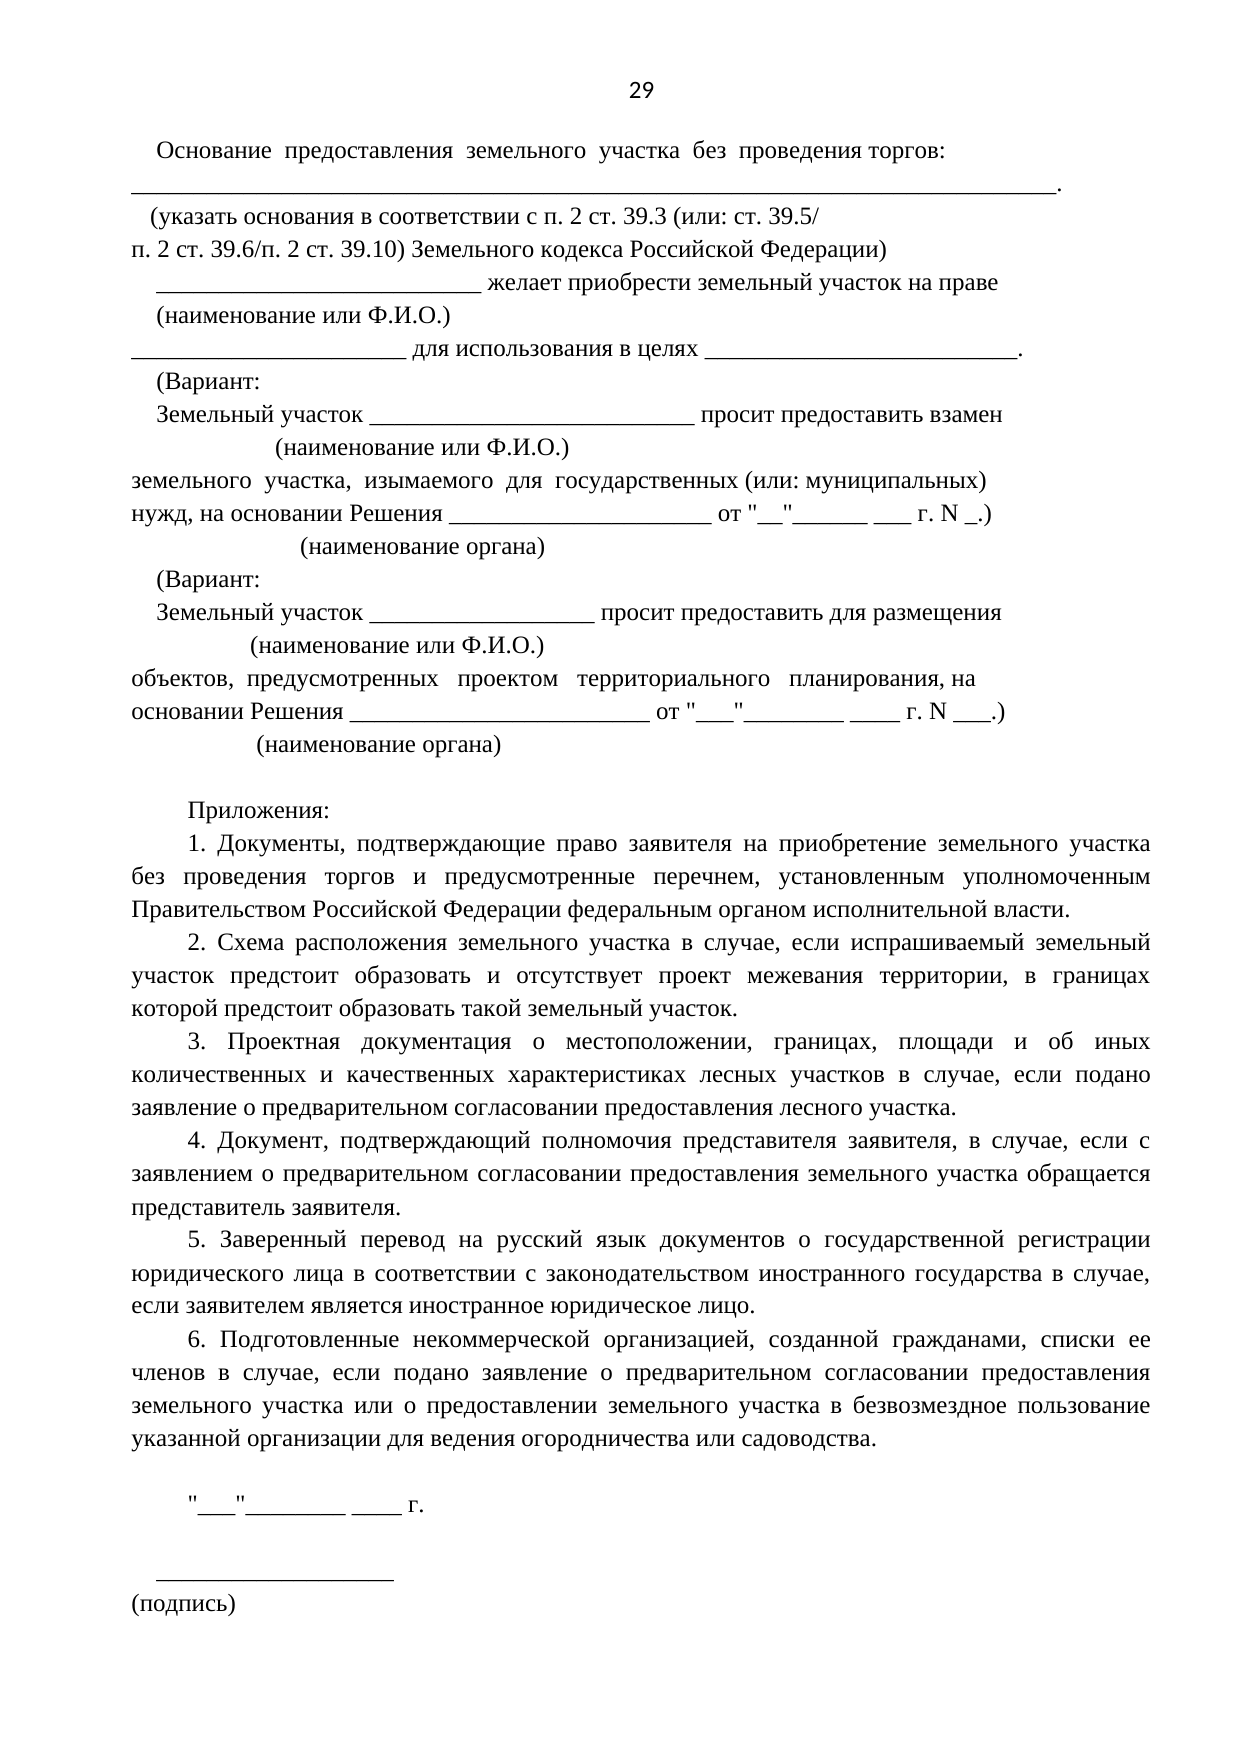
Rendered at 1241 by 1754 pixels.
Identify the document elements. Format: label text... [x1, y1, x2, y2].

text Земельный участок __________________ просит предоставить для размещения [131, 597, 1152, 626]
text "___"________ ____ г. [131, 1489, 1152, 1517]
text нужд, на основании Решения _____________________ от "__"______ ___ г. N _.) [131, 498, 1152, 527]
text 6. Подготовленные некоммерческой организацией, созданной гражданами, списки ее членов в случае, если подано заявление о предварительном согласовании предоставления земельного участка или о предоставлении земельного участка в безвозмездное пользование указанной организации для ведения огородничества или садоводства. [131, 1324, 1152, 1451]
text (наименование органа) [131, 531, 1152, 560]
text (Вариант: [131, 564, 1152, 593]
text (указать основания в соответствии с п. 2 ст. 39.3 (или: ст. 39.5/ [131, 201, 1152, 230]
text (Вариант: [131, 366, 1152, 395]
text 5. Заверенный перевод на русский язык документов о государственной регистрации юридического лица в соответствии с законодательством иностранного государства в случае, если заявителем является иностранное юридическое лицо. [131, 1224, 1152, 1319]
text п. 2 ст. 39.6/п. 2 ст. 39.10) Земельного кодекса Российской Федерации) [131, 234, 1152, 263]
text земельного участка, изымаемого для государственных (или: муниципальных) [131, 465, 1152, 494]
text __________________________________________________________________________. [131, 168, 1152, 197]
text Земельный участок __________________________ просит предоставить взамен [131, 399, 1152, 428]
text __________________________ желает приобрести земельный участок на праве [131, 267, 1152, 296]
text 2. Схема расположения земельного участка в случае, если испрашиваемый земельный участок предстоит образовать и отсутствует проект межевания территории, в границах которой предстоит образовать такой земельный участок. [131, 927, 1152, 1022]
text ______________________ для использования в целях _________________________. [131, 333, 1152, 362]
text Приложения: [131, 795, 1152, 824]
text (наименование или Ф.И.О.) [131, 432, 1152, 461]
text (наименование или Ф.И.О.) [131, 300, 1152, 329]
text (наименование органа) [131, 729, 1152, 758]
text 4. Документ, подтверждающий полномочия представителя заявителя, в случае, если с заявлением о предварительном согласовании предоставления земельного участка обращается представитель заявителя. [131, 1126, 1152, 1220]
text (подпись) [131, 1588, 1152, 1617]
text Основание предоставления земельного участка без проведения торгов: [131, 135, 1152, 164]
text объектов, предусмотренных проектом территориального планирования, на [131, 663, 1152, 692]
text 1. Документы, подтверждающие право заявителя на приобретение земельного участка без проведения торгов и предусмотренные перечнем, установленным уполномоченным Правительством Российской Федерации федеральным органом исполнительной власти. [131, 828, 1152, 923]
text ___________________ [131, 1555, 1152, 1583]
text 3. Проектная документация о местоположении, границах, площади и об иных количественных и качественных характеристиках лесных участков в случае, если подано заявление о предварительном согласовании предоставления лесного участка. [131, 1026, 1152, 1121]
text основании Решения ________________________ от "___"________ ____ г. N ___.) [131, 696, 1152, 725]
text (наименование или Ф.И.О.) [131, 630, 1152, 659]
